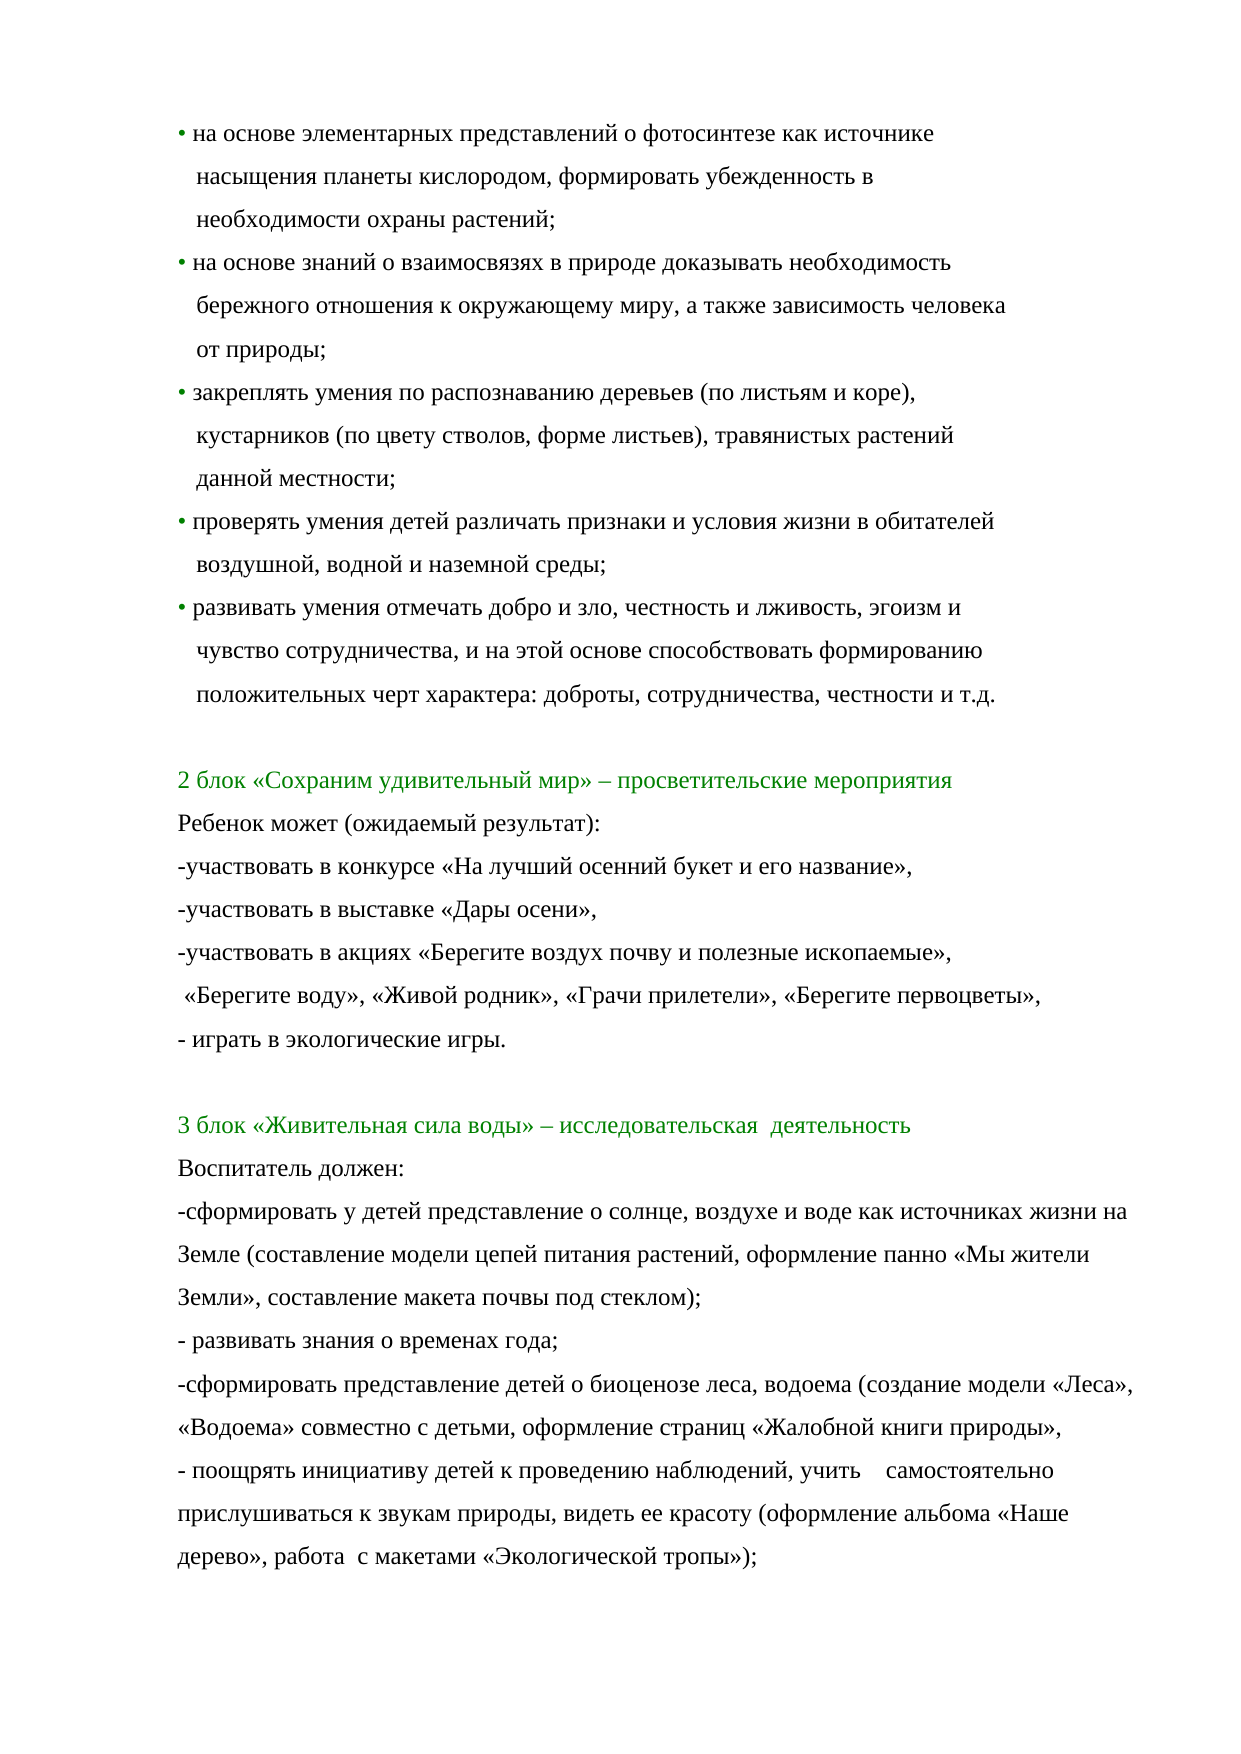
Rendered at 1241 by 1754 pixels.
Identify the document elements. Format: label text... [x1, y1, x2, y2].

text - играть в экологические игры. [177, 1024, 1152, 1052]
text насыщения планеты кислородом, формировать убежденность в [177, 161, 1152, 190]
text - поощрять инициативу детей к проведению наблюдений, учить самостоятельно прислушиваться к звукам природы, видеть ее красоту (оформление альбома «Наше дерево», работа с макетами «Экологической тропы»); [177, 1455, 1152, 1570]
text • закреплять умения по распознаванию деревьев (по листьям и коре), [177, 377, 1152, 406]
text необходимости охраны растений; [177, 204, 1152, 233]
text воздушной, водной и наземной среды; [177, 549, 1152, 578]
text -сформировать у детей представление о солнце, воздухе и воде как источниках жизни на Земле (составление модели цепей питания растений, оформление панно «Мы жители Земли», составление макета почвы под стеклом); [177, 1196, 1152, 1311]
text 3 блок «Живительная сила воды» – исследовательская деятельность [177, 1110, 1152, 1139]
text • на основе элементарных представлений о фотосинтезе как источнике [177, 118, 1152, 147]
text чувство сотрудничества, и на этой основе способствовать формированию [177, 636, 1152, 664]
text данной местности; [177, 463, 1152, 492]
text бережного отношения к окружающему миру, а также зависимость человека [177, 291, 1152, 319]
text 2 блок «Сохраним удивительный мир» – просветительские мероприятия [177, 765, 1152, 794]
text -участвовать в акциях «Берегите воздух почву и полезные ископаемые», [177, 937, 1152, 966]
text Воспитатель должен: [177, 1153, 1152, 1182]
text -участвовать в выставке «Дары осени», [177, 894, 1152, 923]
text кустарников (по цвету стволов, форме листьев), травянистых растений [177, 420, 1152, 449]
text • развивать умения отмечать добро и зло, честность и лживость, эгоизм и [177, 592, 1152, 621]
text • на основе знаний о взаимосвязях в природе доказывать необходимость [177, 247, 1152, 276]
text положительных черт характера: доброты, сотрудничества, честности и т.д. [177, 679, 1152, 707]
text -участвовать в конкурсе «На лучший осенний букет и его название», [177, 851, 1152, 880]
text - развивать знания о временах года; [177, 1326, 1152, 1354]
text «Берегите воду», «Живой родник», «Грачи прилетели», «Берегите первоцветы», [177, 981, 1152, 1009]
text • проверять умения детей различать признаки и условия жизни в обитателей [177, 506, 1152, 535]
text -сформировать представление детей о биоценозе леса, водоема (создание модели «Леса», «Водоема» совместно с детьми, оформление страниц «Жалобной книги природы», [177, 1369, 1152, 1441]
text от природы; [177, 334, 1152, 362]
text Ребенок может (ожидаемый результат): [177, 808, 1152, 837]
